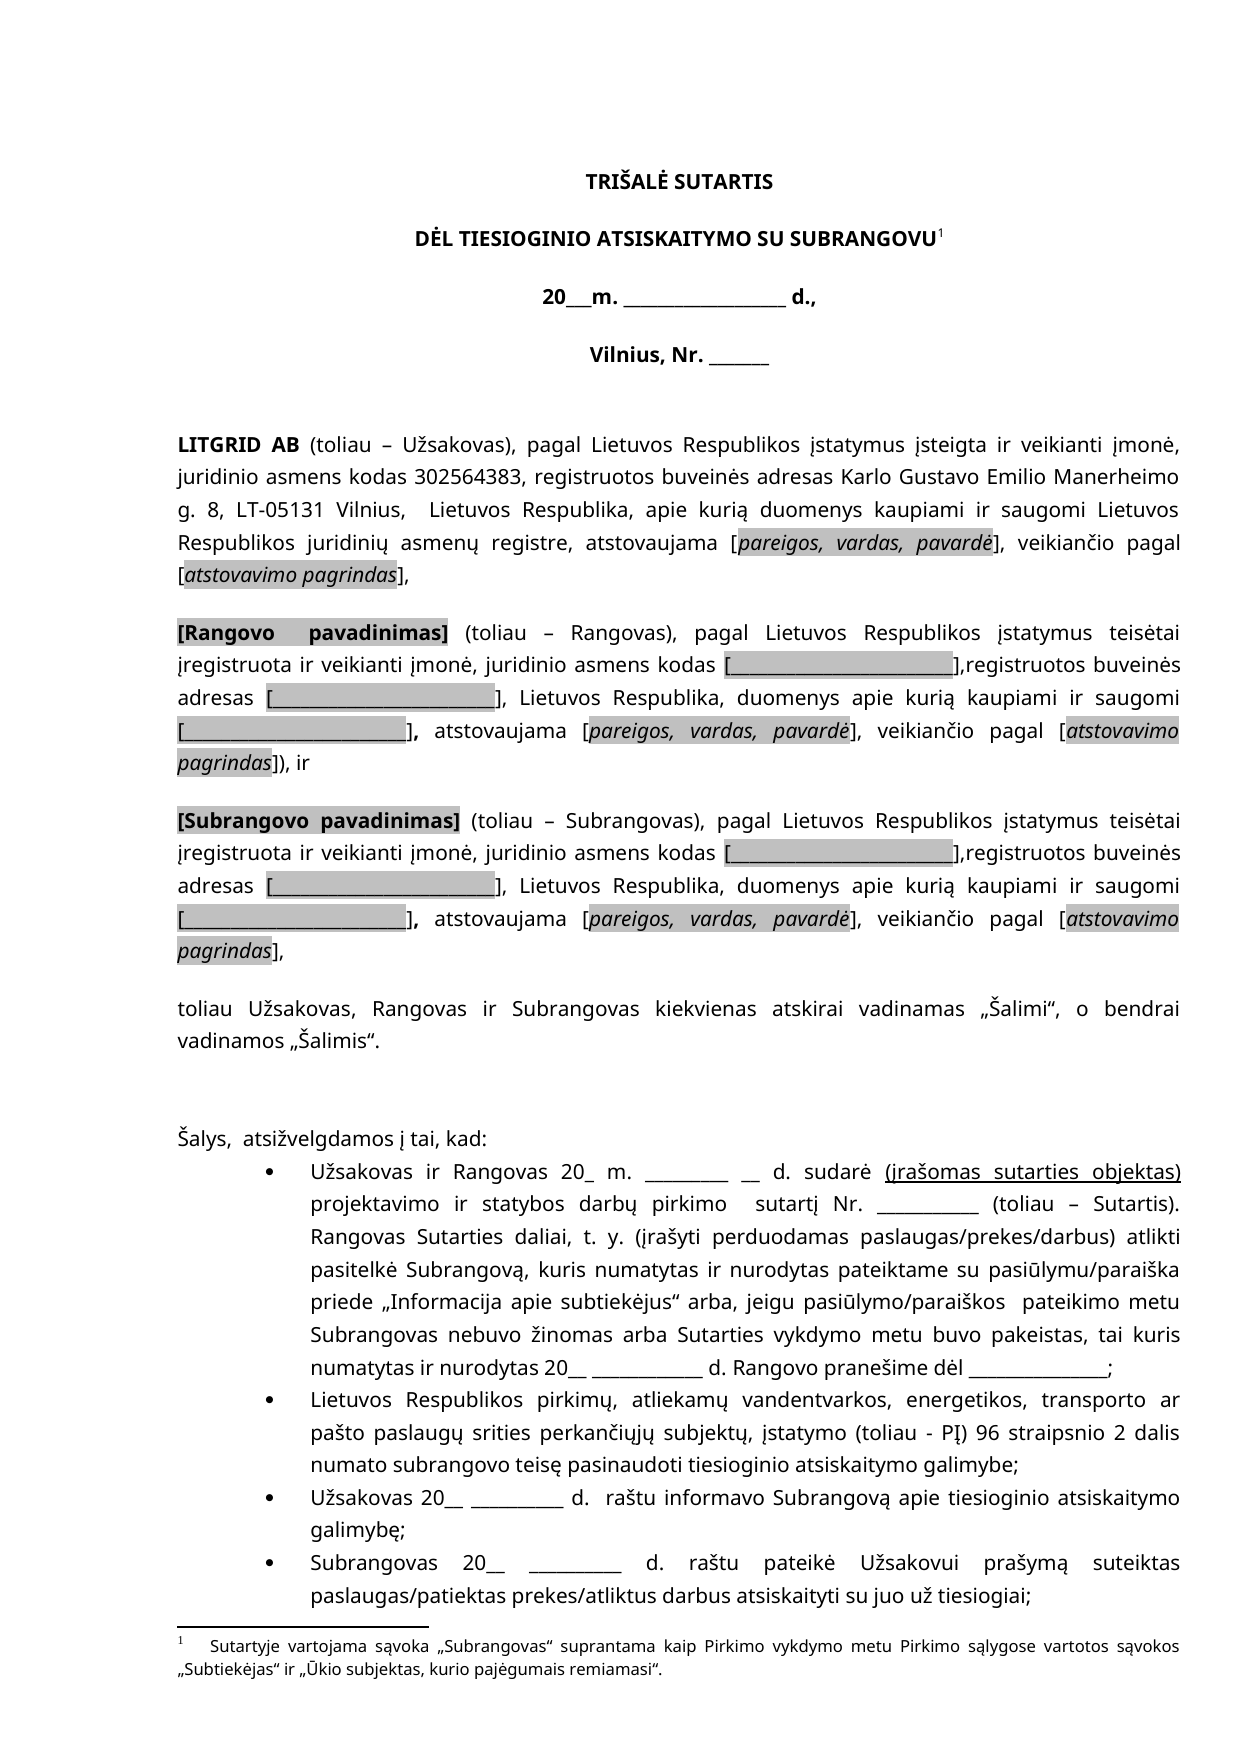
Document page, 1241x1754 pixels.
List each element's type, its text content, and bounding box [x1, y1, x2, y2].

list Užsakovas 20__ __________ d. raštu informavo Subrangovą apie tiesioginio atsiskaitymo galimybę; [266, 1483, 1181, 1544]
text LITGRID AB (toliau – Užsakovas), pagal Lietuvos Respublikos įstatymus įsteigta ir veikianti įmonė, juridinio asmens kodas 302564383, registruotos buveinės adresas Karlo Gustavo Emilio Manerheimo g. 8, LT-05131 Vilnius, Lietuvos Respublika, apie kurią duomenys kaupiami ir saugomi Lietuvos Respublikos juridinių asmenų registre, atstovaujama [pareigos, vardas, pavardė], veikiančio pagal [atstovavimo pagrindas], [177, 430, 1181, 589]
text 20___m. ___________________ d., [177, 282, 1181, 311]
text TRIŠALĖ SUTARTIS [177, 167, 1181, 195]
list Užsakovas ir Rangovas 20_ m. _________ __ d. sudarė (įrašomas sutarties objektas) projektavimo ir statybos darbų pirkimo sutartį Nr. ___________ (toliau – Sutartis). Rangovas Sutarties daliai, t. y. (įrašyti perduodamas paslaugas/prekes/darbus) atlikti pasitelkė Subrangovą, kuris numatytas ir nurodytas pateiktame su pasiūlymu/paraiška priede „Informacija apie subtiekėjus“ arba, jeigu pasiūlymo/paraiškos pateikimo metu Subrangovas nebuvo žinomas arba Sutarties vykdymo metu buvo pakeistas, tai kuris numatytas ir nurodytas 20__ ____________ d. Rangovo pranešime dėl _______________; [266, 1157, 1181, 1381]
list Lietuvos Respublikos pirkimų, atliekamų vandentvarkos, energetikos, transporto ar pašto paslaugų srities perkančiųjų subjektų, įstatymo (toliau - PĮ) 96 straipsnio 2 dalis numato subrangovo teisę pasinaudoti tiesioginio atsiskaitymo galimybe; [266, 1385, 1181, 1479]
text DĖL TIESIOGINIO ATSISKAITYMO SU SUBRANGOVU [177, 224, 1181, 253]
list toliau Užsakovas, Rangovas ir Subrangovas kiekvienas atskirai vadinamas „Šalimi“, o bendrai vadinamos „Šalimis“. [177, 994, 1181, 1055]
list Šalys, atsižvelgdamos į tai, kad: [177, 1124, 1181, 1153]
text [Subrangovo pavadinimas] (toliau – Subrangovas), pagal Lietuvos Respublikos įstatymus teisėtai įregistruota ir veikianti įmonė, juridinio asmens kodas [________________________],registruotos buveinės adresas [________________________], Lietuvos Respublika, duomenys apie kurią kaupiami ir saugomi [________________________], atstovaujama [pareigos, vardas, pavardė], veikiančio pagal [atstovavimo pagrindas], [177, 806, 1181, 965]
text [Rangovo pavadinimas] (toliau – Rangovas), pagal Lietuvos Respublikos įstatymus teisėtai įregistruota ir veikianti įmonė, juridinio asmens kodas [________________________],registruotos buveinės adresas [________________________], Lietuvos Respublika, duomenys apie kurią kaupiami ir saugomi [________________________], atstovaujama [pareigos, vardas, pavardė], veikiančio pagal [atstovavimo pagrindas]), ir [177, 618, 1181, 777]
list Subrangovas 20__ __________ d. raštu pateikė Užsakovui prašymą suteiktas paslaugas/patiektas prekes/atliktus darbus atsiskaityti su juo už tiesiogiai; [266, 1548, 1181, 1609]
text Vilnius, Nr. _______ [177, 340, 1181, 368]
